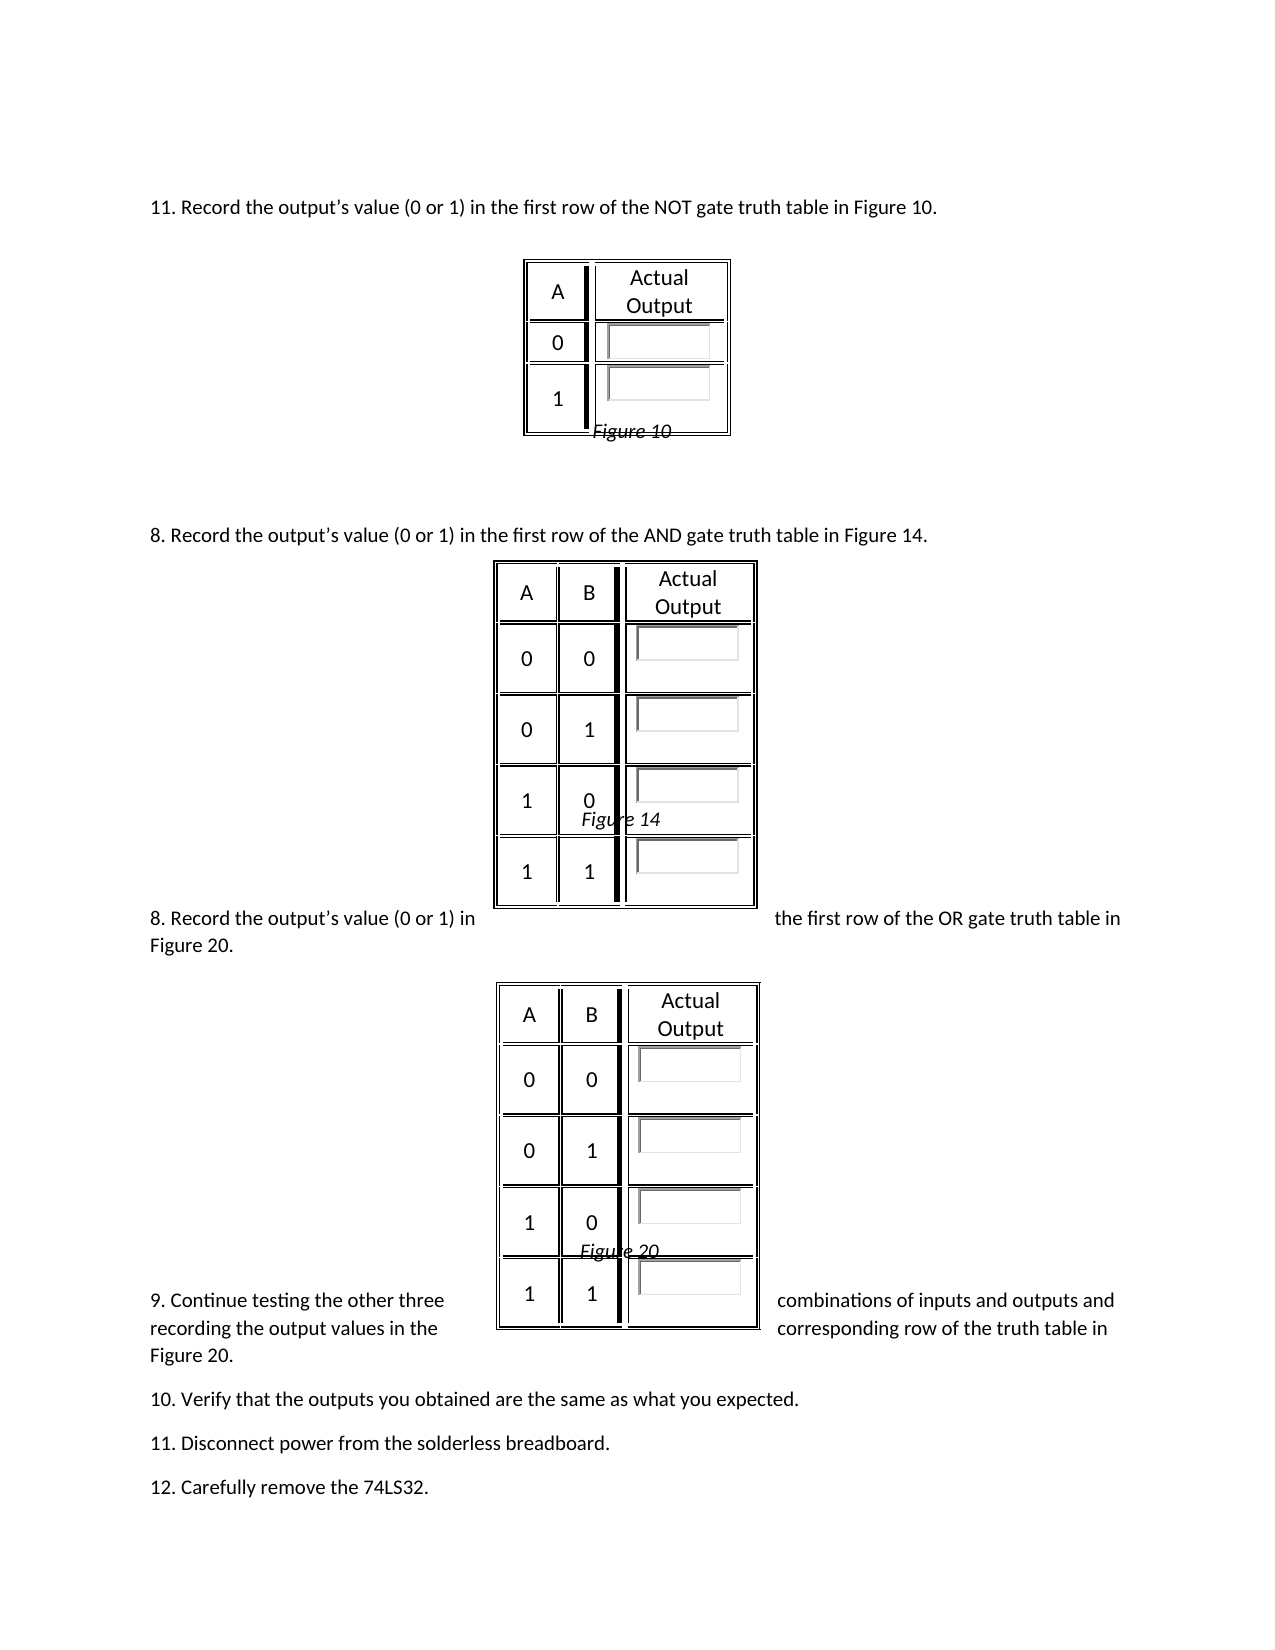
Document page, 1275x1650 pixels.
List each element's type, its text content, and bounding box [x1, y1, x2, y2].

table_cell 1 [560, 1255, 623, 1326]
text 8. Record the output’s value (0 or 1) in the first row of the OR gate truth table in Figure 20. [150, 905, 1125, 958]
text 11. Record the output’s value (0 or 1) in the first row of the NOT gate truth table in Figure 10. [150, 194, 1125, 219]
table_cell [623, 1184, 628, 1255]
table_header Actual Output [620, 562, 754, 620]
table_header Actual Output [623, 983, 758, 1042]
table_cell 1 [500, 1184, 559, 1255]
table_cell 0 [498, 1113, 559, 1184]
table_cell 1 [558, 838, 620, 904]
text 10. Verify that the outputs you obtained are the same as what you expected. [150, 1386, 1125, 1412]
table_cell [590, 319, 729, 361]
table_cell [590, 361, 729, 432]
table_cell [620, 763, 756, 833]
table_cell 1 [560, 696, 614, 762]
table_cell [629, 1113, 758, 1184]
table_cell 0 [563, 1188, 617, 1255]
table_header Actual Output [590, 260, 729, 319]
table_cell 1 [495, 763, 558, 833]
table_cell 0 [495, 691, 558, 762]
table_header A [500, 986, 560, 1042]
table_cell 1 [525, 361, 590, 432]
table_cell 1 [563, 1117, 617, 1184]
table_cell [623, 1255, 757, 1326]
table_cell 0 [525, 319, 590, 361]
text 12. Carefully remove the 74LS32. [150, 1474, 1125, 1500]
table_cell [620, 691, 756, 762]
table_cell [629, 1184, 757, 1255]
table_cell [620, 620, 756, 691]
text 11. Disconnect power from the solderless breadboard. [150, 1431, 1125, 1456]
table_cell 0 [498, 1042, 560, 1113]
table_header A [525, 260, 590, 319]
table_cell [623, 1113, 628, 1184]
table_cell [623, 1042, 758, 1113]
table_header B [560, 983, 623, 1042]
table_cell 0 [560, 767, 614, 833]
table_header B [558, 564, 620, 620]
table_cell 1 [500, 1255, 560, 1326]
table_header A [498, 562, 558, 620]
table_cell 0 [560, 625, 614, 691]
text 8. Record the output’s value (0 or 1) in the first row of the AND gate truth table in Figure 14. [150, 522, 1125, 547]
table_cell 1 [495, 834, 558, 904]
table_cell [620, 834, 756, 904]
table_cell 0 [495, 620, 558, 691]
text 9. Continue testing the other three combinations of inputs and outputs and recording the output values in the corresponding row of the truth table in Figure 20. [150, 1288, 1125, 1368]
table_cell 0 [563, 1046, 617, 1113]
